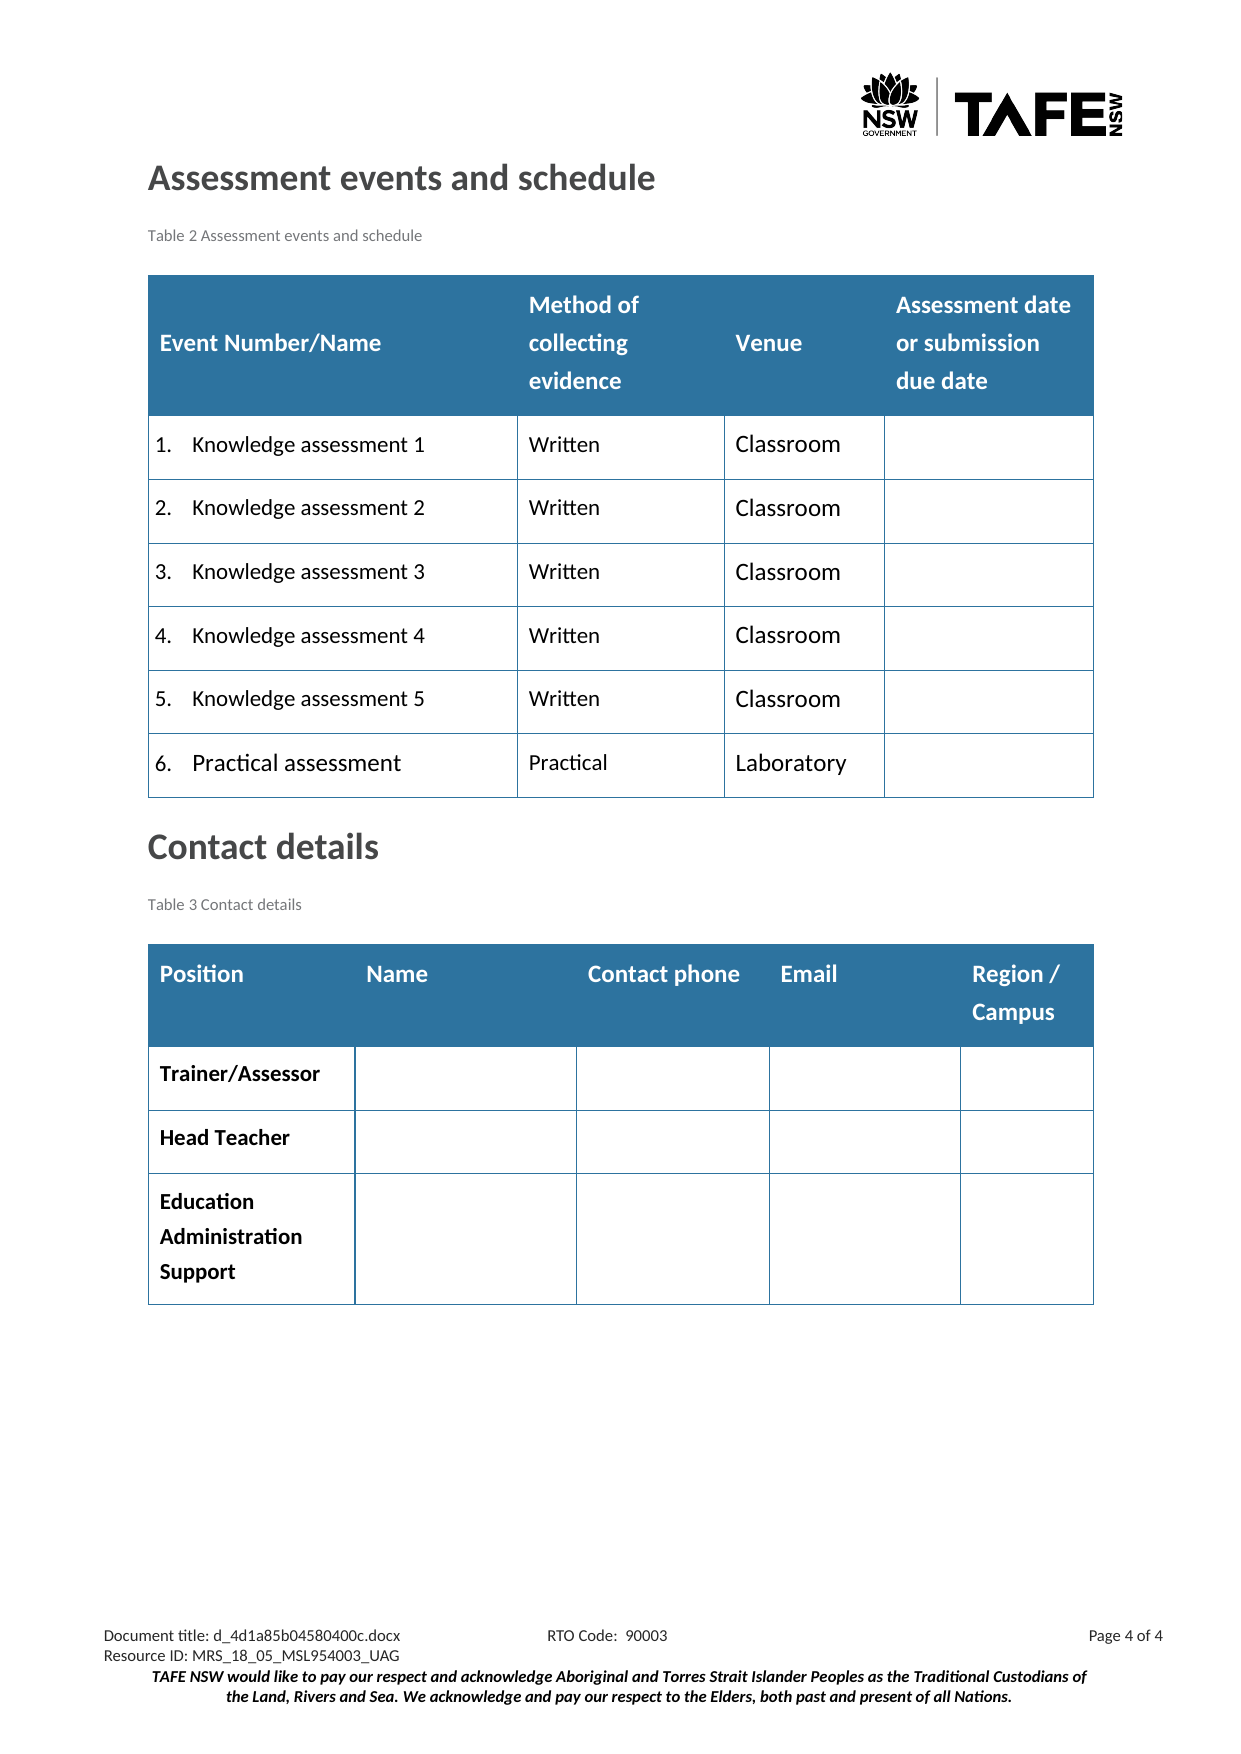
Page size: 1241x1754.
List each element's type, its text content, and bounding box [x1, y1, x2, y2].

table_cell Classroom [725, 416, 884, 479]
table_cell Knowledge assessment 2 [149, 480, 517, 542]
table_cell Written [518, 544, 724, 606]
table_cell [577, 1111, 769, 1173]
table_cell [961, 1111, 1093, 1173]
table_cell [885, 544, 1093, 606]
table_cell [356, 1047, 576, 1109]
table_cell Written [518, 607, 724, 670]
table_cell [885, 671, 1093, 733]
table_header Event Number/Name [149, 276, 517, 415]
table_cell Knowledge assessment 5 [149, 671, 517, 733]
table_cell Classroom [725, 544, 884, 606]
table_cell Laboratory [725, 734, 884, 797]
table_cell Written [518, 480, 724, 542]
table_cell [770, 1047, 960, 1109]
table_header Contact phone [577, 945, 769, 1046]
subtitle Contact details [148, 823, 1092, 869]
table_cell [885, 734, 1093, 797]
table_cell [885, 416, 1093, 479]
table_cell [770, 1111, 960, 1173]
table_cell [961, 1174, 1093, 1304]
table_header Method of collecting evidence [518, 276, 724, 415]
table_cell [356, 1174, 576, 1304]
table_cell [885, 480, 1093, 542]
table_cell [577, 1047, 769, 1109]
table_cell Knowledge assessment 3 [149, 544, 517, 606]
table_cell Head Teacher [149, 1111, 354, 1173]
table_header Email [770, 945, 960, 1046]
table_cell Practical assessment [149, 734, 517, 797]
table_cell Written [518, 671, 724, 733]
table_cell [770, 1174, 960, 1304]
table_cell [961, 1047, 1093, 1109]
text Table 2 Assessment events and schedule [148, 225, 1092, 245]
table_cell Written [518, 416, 724, 479]
table_cell Practical [518, 734, 724, 797]
table_header Position [149, 945, 354, 1046]
table_cell Classroom [725, 671, 884, 733]
table_cell [577, 1174, 769, 1304]
table_cell Trainer/Assessor [149, 1047, 354, 1109]
table_cell Classroom [725, 607, 884, 670]
text Table 3 Contact details [148, 894, 1092, 914]
table_header Name [356, 945, 576, 1046]
table_header Assessment date or submission due date [885, 276, 1093, 415]
subtitle Assessment events and schedule [148, 154, 1092, 200]
table_header Region / Campus [961, 945, 1093, 1046]
table_cell Education Administration Support [149, 1174, 354, 1304]
table_cell [356, 1111, 576, 1173]
picture [861, 71, 1123, 137]
table_cell Classroom [725, 480, 884, 542]
table_cell Knowledge assessment 4 [149, 607, 517, 670]
table_cell Knowledge assessment 1 [149, 416, 517, 479]
table_header Venue [725, 276, 884, 415]
table_cell [885, 607, 1093, 670]
